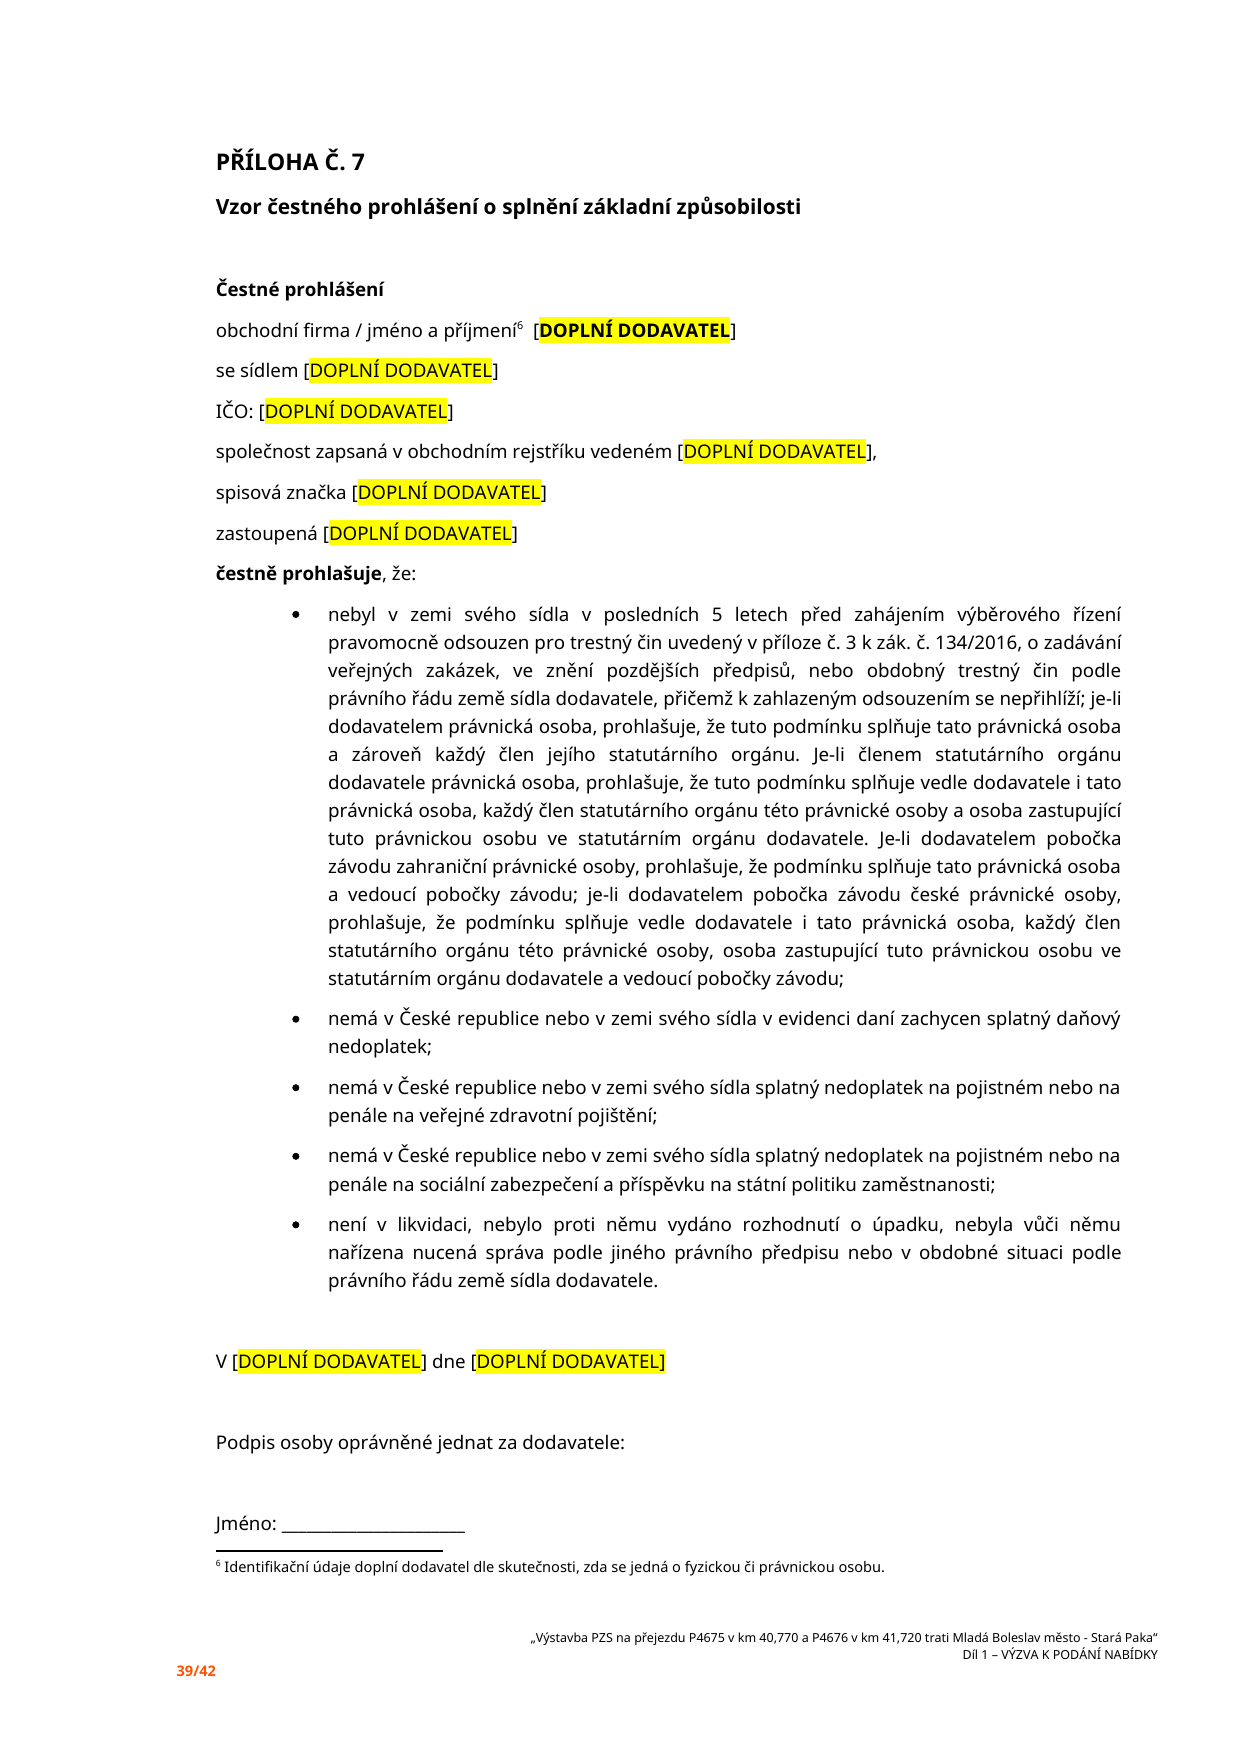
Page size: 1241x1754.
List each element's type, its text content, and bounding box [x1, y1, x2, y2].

text společnost zapsaná v obchodním rejstříku vedeném [DOPLNÍ DODAVATEL], [866, 439, 1122, 464]
text Příloha č. 7 [216, 146, 1122, 177]
text nemá v České republice nebo v zemi svého sídla v evidenci daní zachycen splatný daňový nedoplatek; [292, 1006, 1122, 1059]
text Podpis osoby oprávněné jednat za dodavatele: [216, 1429, 1122, 1455]
text nebyl v zemi svého sídla v posledních 5 letech před zahájením výběrového řízení pravomocně odsouzen pro trestný čin uvedený v příloze č. 3 k zák. č. 134/2016, o zadávání veřejných zakázek, ve znění pozdějších předpisů, nebo obdobný trestný čin podle právního řádu země sídla dodavatele, přičemž k zahlazeným odsouzením se nepřihlíží; je-li dodavatelem právnická osoba, prohlašuje, že tuto podmínku splňuje tato právnická osoba a zároveň každý člen jejího statutárního orgánu. Je-li členem statutárního orgánu dodavatele právnická osoba, prohlašuje, že tuto podmínku splňuje vedle dodavatele i tato právnická osoba, každý člen statutárního orgánu této právnické osoby a osoba zastupující tuto právnickou osobu ve statutárním orgánu dodavatele. Je-li dodavatelem pobočka závodu zahraniční právnické osoby, prohlašuje, že podmínku splňuje tato právnická osoba a vedoucí pobočky závodu; je-li dodavatelem pobočka závodu české právnické osoby, prohlašuje, že podmínku splňuje vedle dodavatele i tato právnická osoba, každý člen statutárního orgánu této právnické osoby, osoba zastupující tuto právnickou osobu ve statutárním orgánu dodavatele a vedoucí pobočky závodu; [292, 601, 1122, 991]
text nemá v České republice nebo v zemi svého sídla splatný nedoplatek na pojistném nebo na penále na sociální zabezpečení a příspěvku na státní politiku zaměstnanosti; [292, 1143, 1122, 1196]
text se sídlem [DOPLNÍ DODAVATEL] [216, 358, 309, 383]
text zastoupená [DOPLNÍ DODAVATEL] [216, 520, 329, 545]
text se sídlem [DOPLNÍ DODAVATEL] [492, 358, 1122, 383]
text V [DOPLNÍ DODAVATEL] dne [DOPLNÍ DODAVATEL] [216, 1348, 1122, 1374]
text Vzor čestného prohlášení o splnění základní způsobilosti [216, 192, 1122, 221]
text Jméno: ______________________ [216, 1511, 1122, 1536]
text IČO: [DOPLNÍ DODAVATEL] [447, 398, 1122, 424]
text nemá v České republice nebo v zemi svého sídla splatný nedoplatek na pojistném nebo na penále na veřejné zdravotní pojištění; [292, 1074, 1122, 1128]
text Čestné prohlášení [216, 277, 1122, 302]
text obchodní firma / jméno a příjmení [DOPLNÍ DODAVATEL] [730, 317, 1122, 343]
text spisová značka [DOPLNÍ DODAVATEL] [216, 479, 358, 505]
text není v likvidaci, nebylo proti němu vydáno rozhodnutí o úpadku, nebyla vůči němu nařízena nucená správa podle jiného právního předpisu nebo v obdobné situaci podle právního řádu země sídla dodavatele. [292, 1211, 1122, 1293]
text spisová značka [DOPLNÍ DODAVATEL] [541, 479, 1122, 505]
text zastoupená [DOPLNÍ DODAVATEL] [512, 520, 1122, 545]
text obchodní firma / jméno a příjmení [DOPLNÍ DODAVATEL] [216, 317, 539, 343]
text čestně prohlašuje, že: [216, 560, 1122, 586]
text společnost zapsaná v obchodním rejstříku vedeném [DOPLNÍ DODAVATEL], [216, 439, 683, 464]
